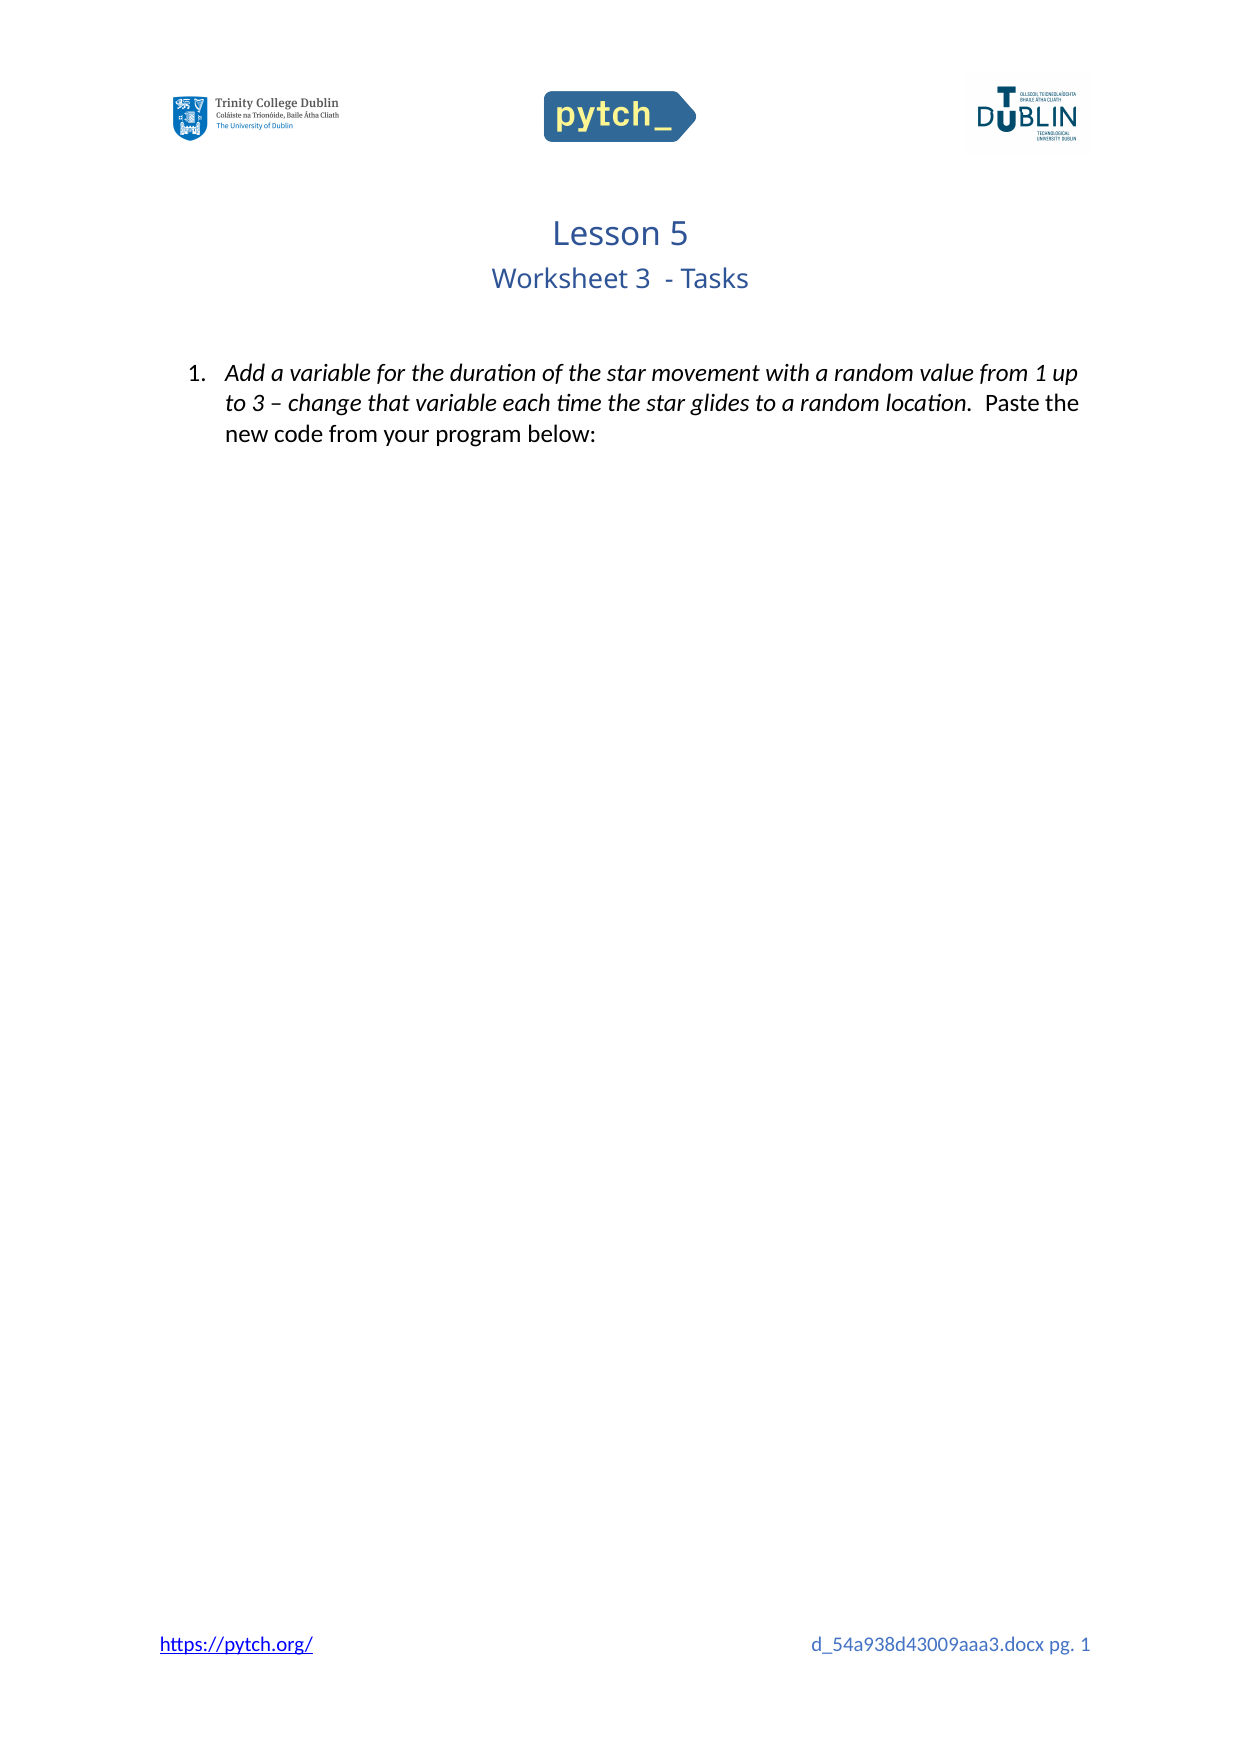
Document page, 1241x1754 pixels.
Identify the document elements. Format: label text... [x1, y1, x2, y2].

subtitle Worksheet 3 - Tasks [150, 259, 1090, 296]
picture [963, 73, 1091, 154]
picture [496, 78, 744, 154]
picture [150, 81, 362, 154]
list Add a variable for the duration of the star movement with a random value from 1 up to 3 – change that variable each time the star glides to a random location. Paste the new code from your program below: [187, 357, 1090, 448]
subtitle Lesson 5 [150, 209, 1090, 255]
